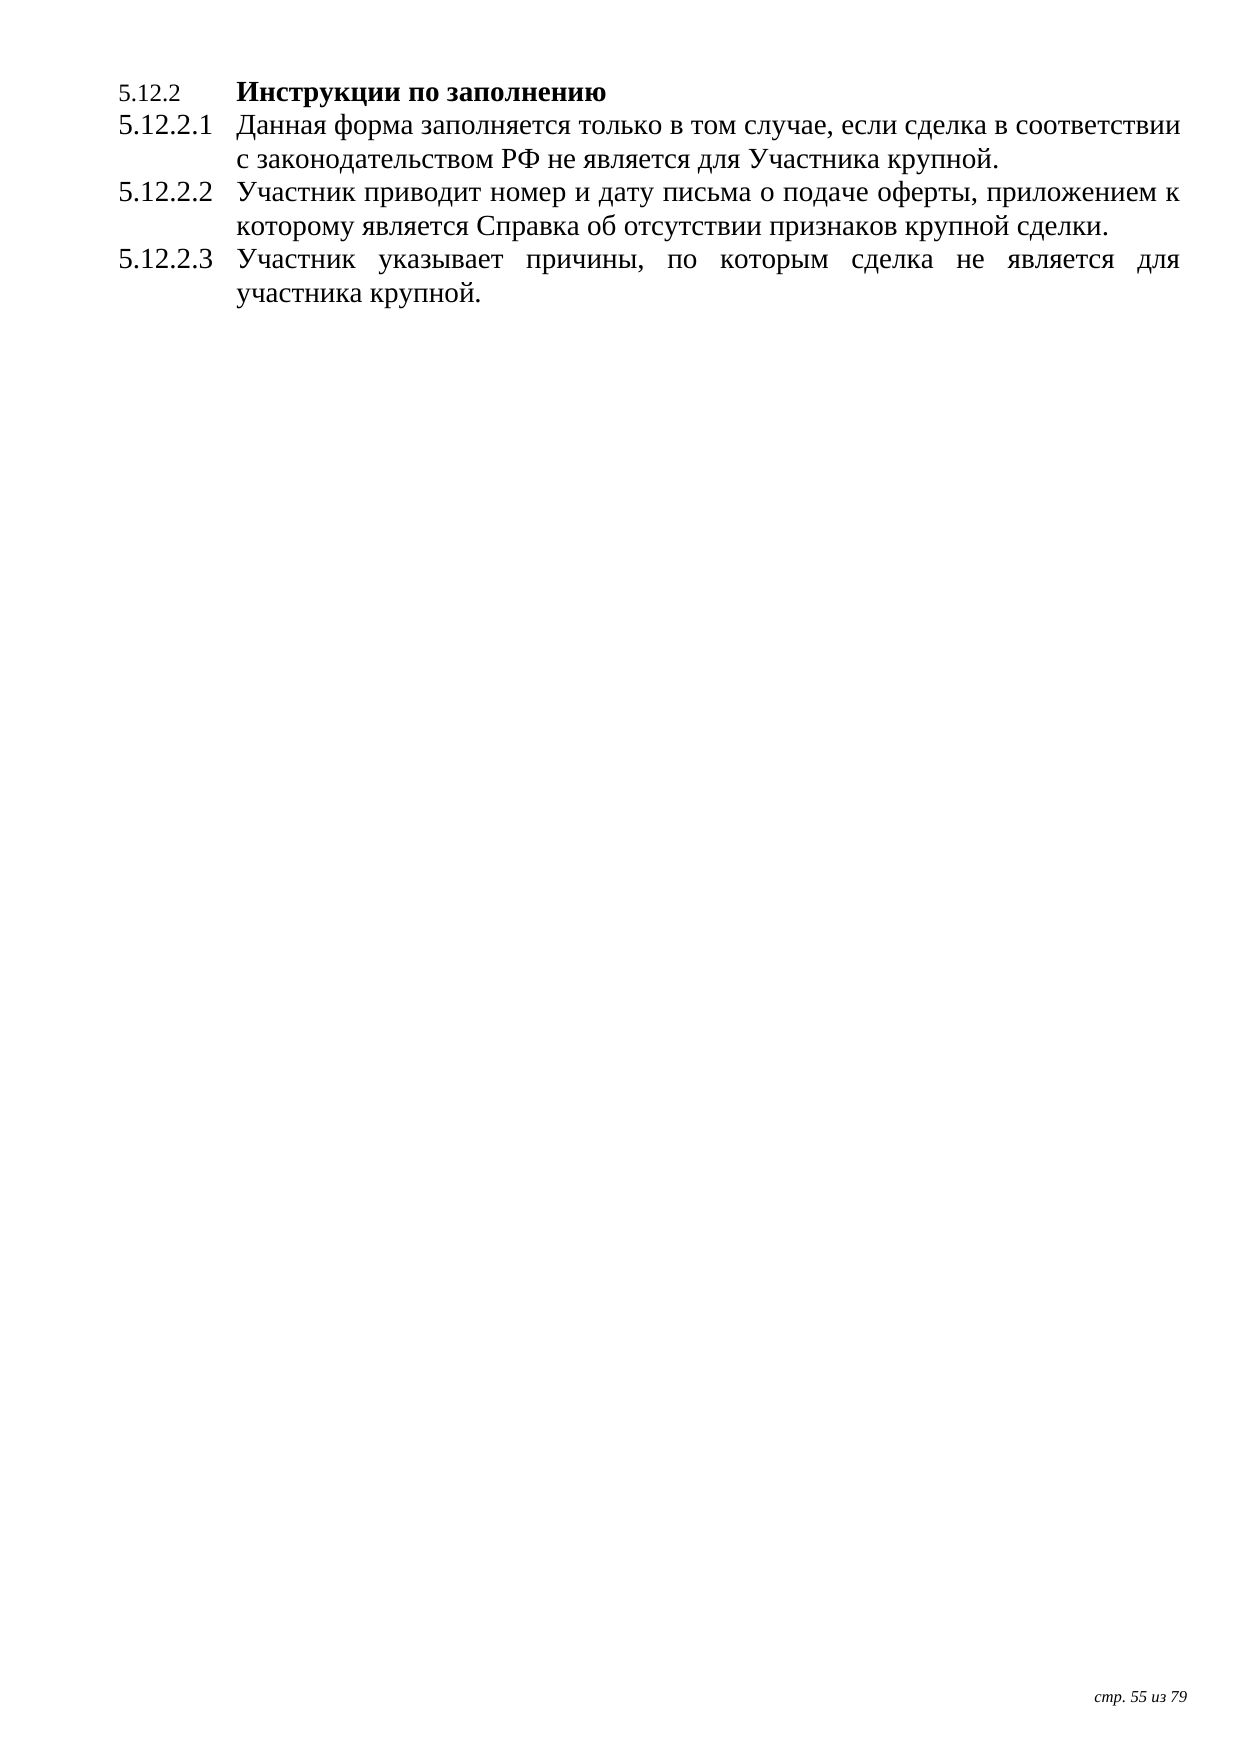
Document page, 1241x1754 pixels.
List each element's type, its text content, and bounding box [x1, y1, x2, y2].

list Участник приводит номер и дату письма о подаче оферты, приложением к которому является Справка об отсутствии признаков крупной сделки. [118, 174, 1181, 242]
list Инструкции по заполнению [118, 74, 1181, 107]
list Данная форма заполняется только в том случае, если сделка в соответствии с законодательством РФ не является для Участника крупной. [118, 107, 1181, 174]
list Участник указывает причины, по которым сделка не является для участника крупной. [118, 242, 1181, 309]
